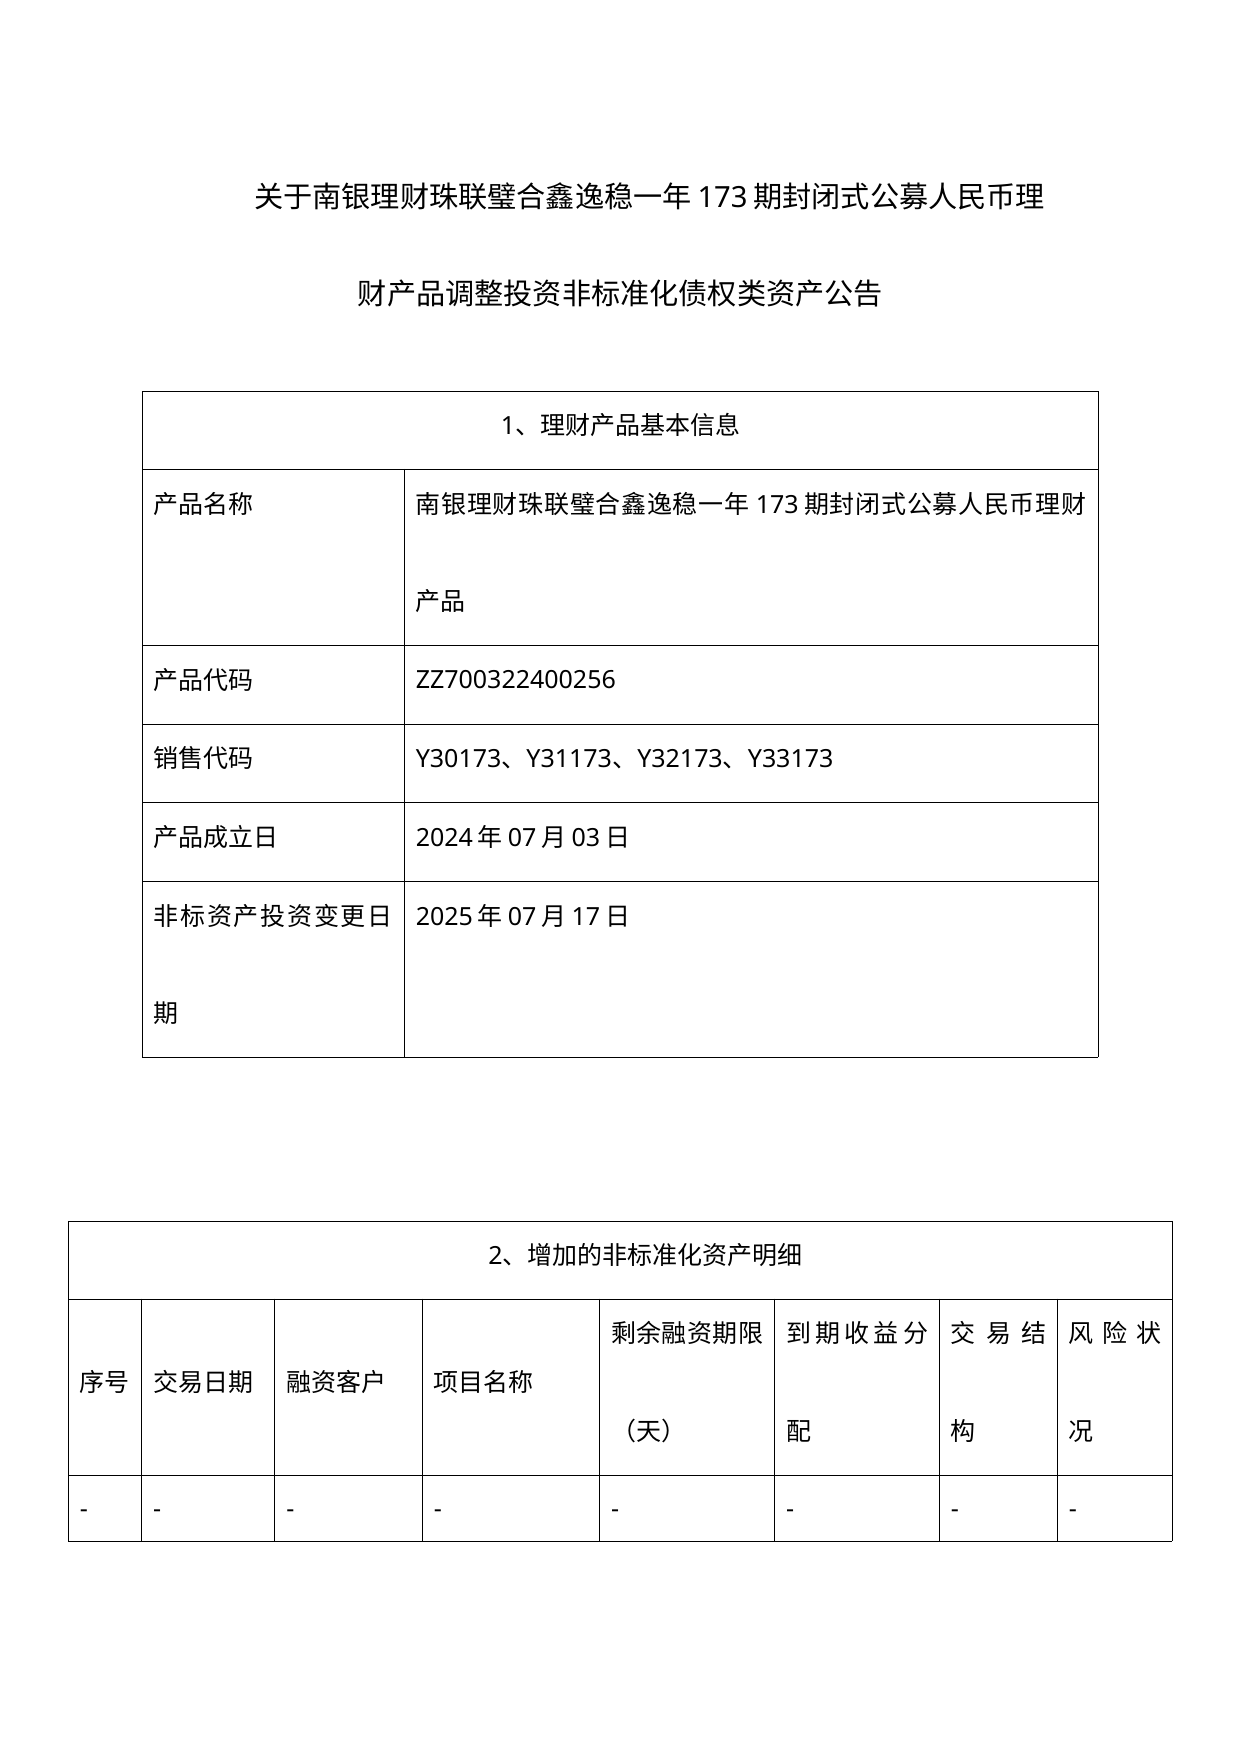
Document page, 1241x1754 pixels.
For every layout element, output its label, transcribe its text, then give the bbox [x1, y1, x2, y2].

table_cell - [69, 1476, 141, 1541]
table_cell 非标资产投资变更日期 [143, 882, 404, 1057]
table_cell 融资客户 [275, 1300, 422, 1474]
table_cell 项目名称 [423, 1300, 599, 1474]
table_cell - [940, 1476, 1057, 1541]
table_cell 到期收益分配 [775, 1300, 939, 1474]
text 关于南银理财珠联璧合鑫逸稳一年173期封闭式公募人民币理财产品调整投资非标准化债权类资产公告 [187, 162, 1053, 324]
table_cell 南银理财珠联璧合鑫逸稳一年173期封闭式公募人民币理财产品 [405, 470, 1098, 645]
table_cell 产品名称 [143, 470, 404, 645]
table_cell 风险状况 [1058, 1300, 1172, 1474]
table_cell 交易日期 [142, 1300, 274, 1474]
table_header 2、增加的非标准化资产明细 [69, 1222, 1172, 1298]
table_cell 序号 [69, 1300, 141, 1474]
table_header 1、理财产品基本信息 [143, 392, 1098, 469]
table_cell 剩余融资期限（天） [600, 1300, 774, 1474]
table_cell - [423, 1476, 599, 1541]
table_cell ZZ700322400256 [405, 646, 1098, 723]
table_cell 2025年07月17日 [405, 882, 1098, 1057]
table_cell Y30173、Y31173、Y32173、Y33173 [405, 725, 1098, 802]
table_cell - [275, 1476, 422, 1541]
table_cell 销售代码 [143, 725, 404, 802]
table_cell 产品成立日 [143, 803, 404, 881]
table_cell - [142, 1476, 274, 1541]
table_cell 产品代码 [143, 646, 404, 723]
table_cell 2024年07月03日 [405, 803, 1098, 881]
table_cell - [1058, 1476, 1172, 1541]
table_cell - [600, 1476, 774, 1541]
table_cell - [775, 1476, 939, 1541]
table_cell 交易结构 [940, 1300, 1057, 1474]
